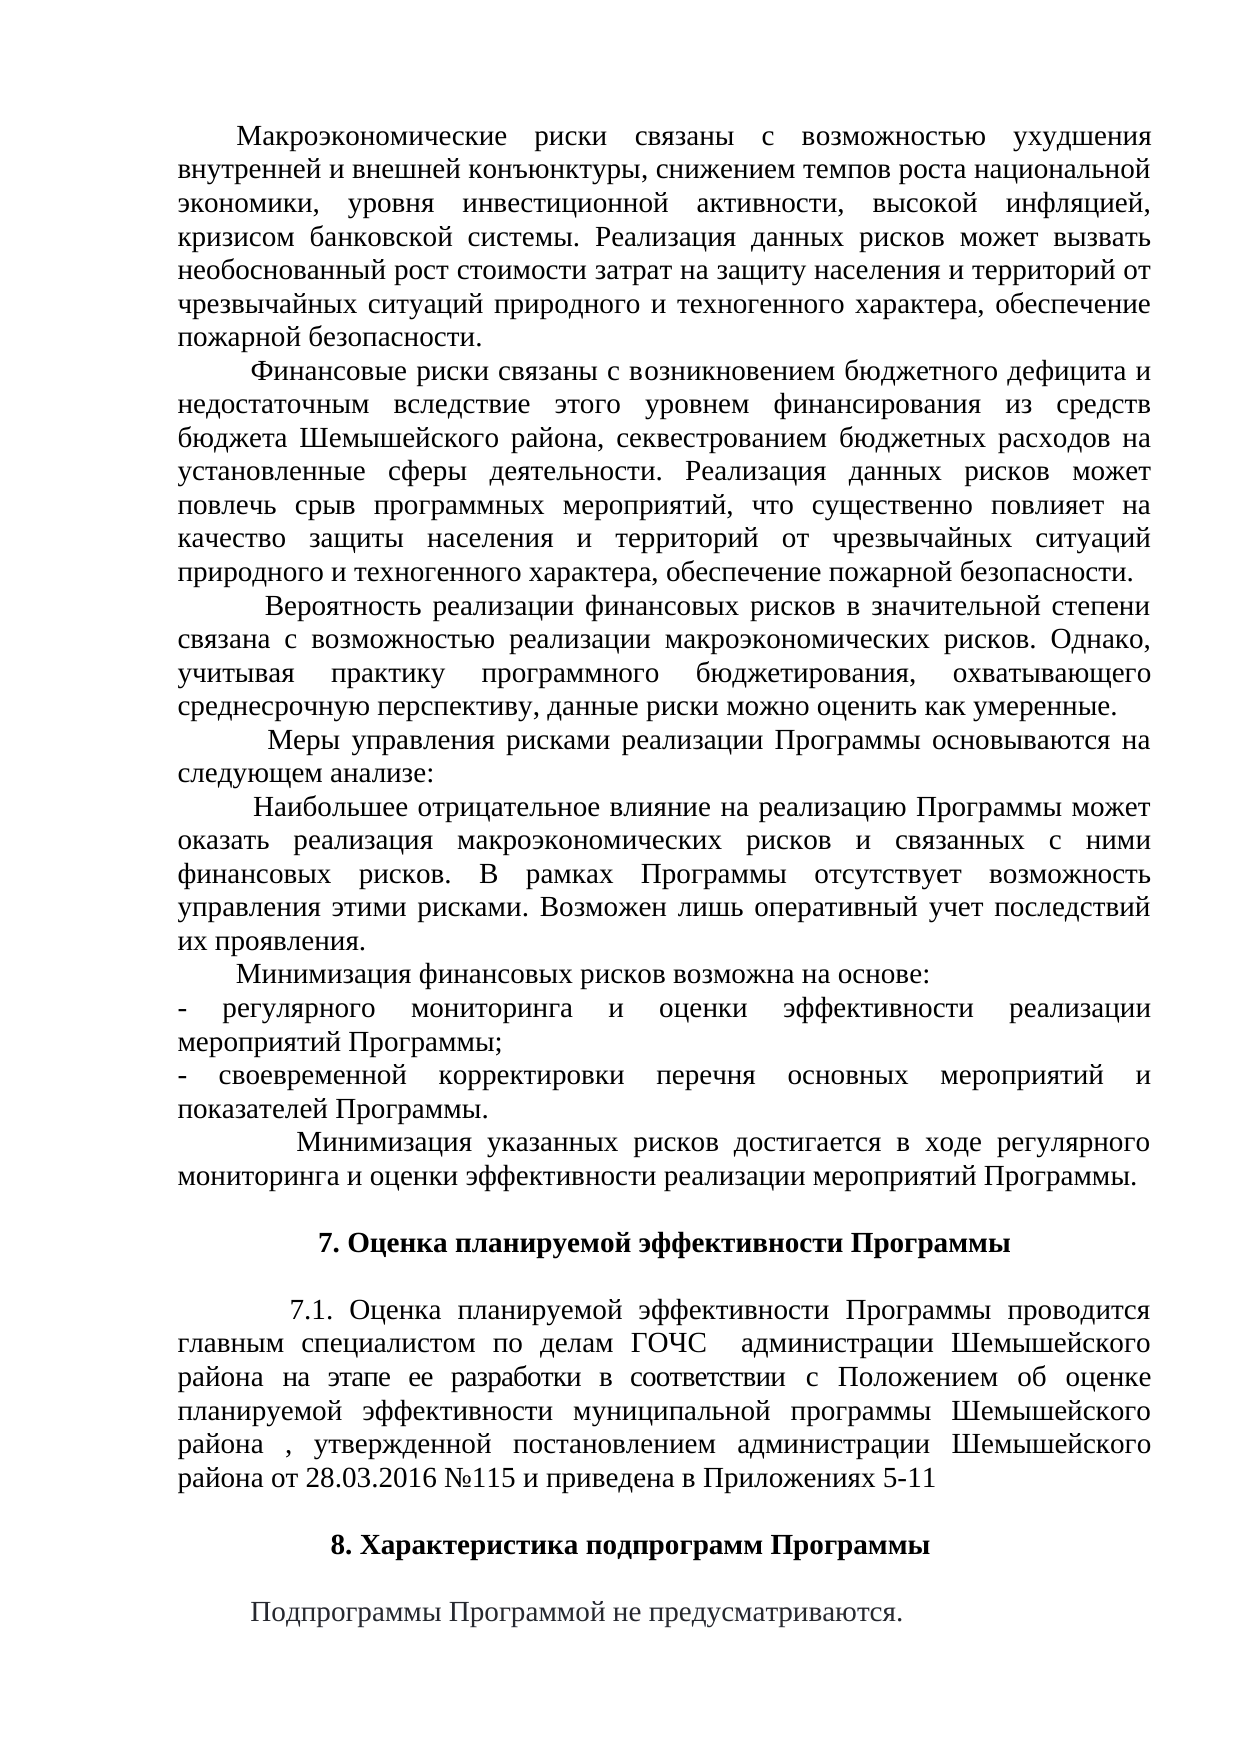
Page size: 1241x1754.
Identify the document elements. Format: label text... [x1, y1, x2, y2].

text Финансовые риски связаны с возникновением бюджетного дефицита и недостаточным вследствие этого уровнем финансирования из средств бюджета Шемышейского района, секвестрованием бюджетных расходов на установленные сферы деятельности. Реализация данных рисков может повлечь срыв программных мероприятий, что существенно повлияет на качество защиты населения и территорий от чрезвычайных ситуаций природного и техногенного характера, обеспечение пожарной безопасности. [177, 353, 1152, 588]
text Вероятность реализации финансовых рисков в значительной степени связана с возможностью реализации макроэкономических рисков. Однако, учитывая практику программного бюджетирования, охватывающего среднесрочную перспективу, данные риски можно оценить как умеренные. [177, 588, 1152, 722]
text Минимизация указанных рисков достигается в ходе регулярного мониторинга и оценки эффективности реализации мероприятий Программы. [177, 1124, 1152, 1191]
text Наибольшее отрицательное влияние на реализацию Программы может оказать реализация макроэкономических рисков и связанных с ними финансовых рисков. В рамках Программы отсутствует возможность управления этими рисками. Возможен лишь оперативный учет последствий их проявления. [177, 789, 1152, 957]
text Подпрограммы Программой не предусматриваются. [177, 1594, 1152, 1627]
text 7. Оценка планируемой эффективности Программы [177, 1225, 1152, 1258]
text - своевременной корректировки перечня основных мероприятий и показателей Программы. [177, 1057, 1152, 1124]
text 8. Характеристика подпрограмм Программы [177, 1527, 1152, 1560]
text - регулярного мониторинга и оценки эффективности реализации мероприятий Программы; [177, 990, 1152, 1057]
text 7.1. Оценка планируемой эффективности Программы проводится главным специалистом по делам ГОЧС администрации Шемышейского района на этапе ее разработки в соответствии с Положением об оценке планируемой эффективности муниципальной программы Шемышейского района , утвержденной постановлением администрации Шемышейского района от 28.03.2016 №115 и приведена в Приложениях 5-11 [177, 1292, 1152, 1493]
text Меры управления рисками реализации Программы основываются на следующем анализе: [177, 722, 1152, 789]
text Макроэкономические риски связаны с возможностью ухудшения внутренней и внешней конъюнктуры, снижением темпов роста национальной экономики, уровня инвестиционной активности, высокой инфляцией, кризисом банковской системы. Реализация данных рисков может вызвать необоснованный рост стоимости затрат на защиту населения и территорий от чрезвычайных ситуаций природного и техногенного характера, обеспечение пожарной безопасности. [177, 118, 1152, 353]
text Минимизация финансовых рисков возможна на основе: [177, 957, 1152, 990]
